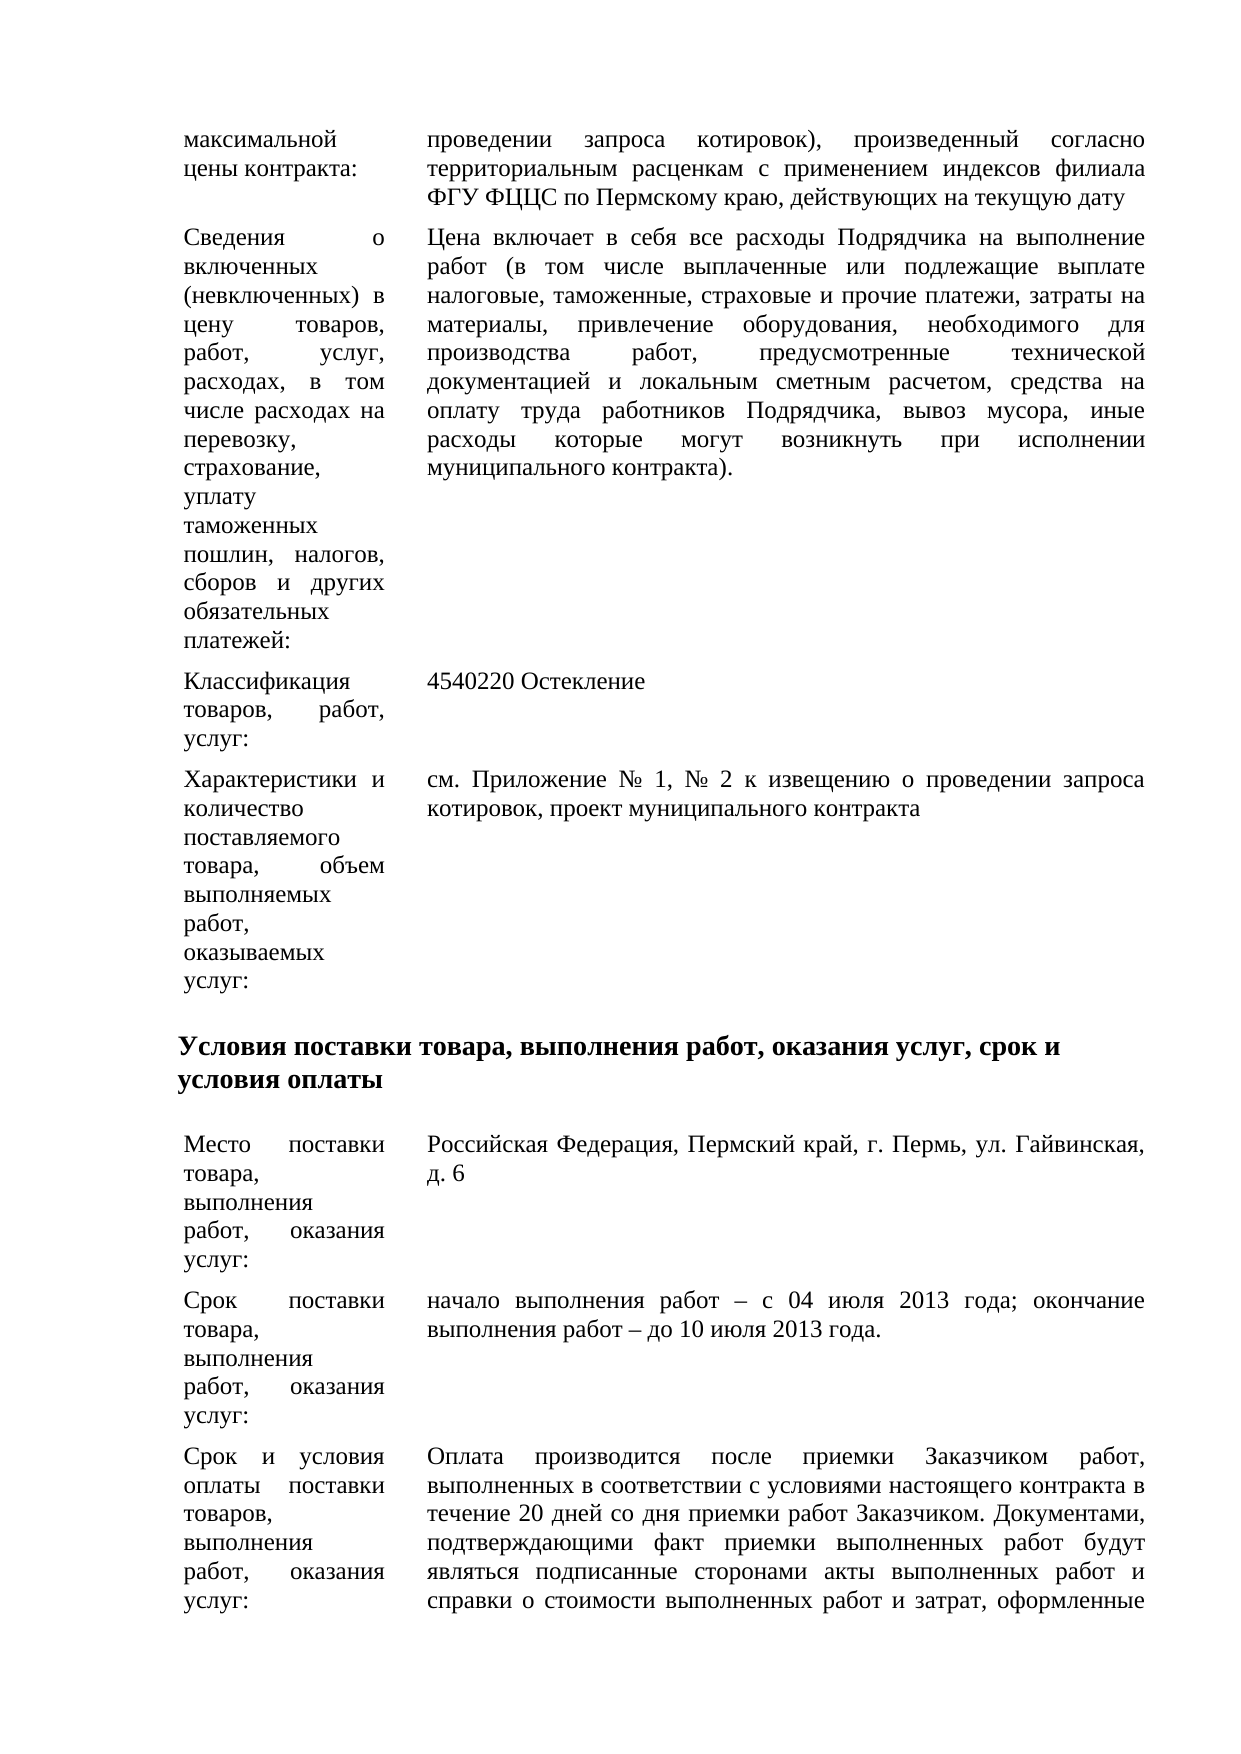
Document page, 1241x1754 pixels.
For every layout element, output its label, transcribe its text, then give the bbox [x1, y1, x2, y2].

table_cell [177, 1435, 421, 1619]
table_cell 4540220 Остекление [421, 660, 1152, 758]
table_cell Сведения о включенных (невключенных) в цену товаров, работ, услуг, расходах, в том числе расходах на перевозку, страхование, уплату таможенных пошлин, налогов, сборов и других обязательных платежей: [177, 216, 421, 660]
table_header Место поставки товара, выполнения работ, оказания услуг: [177, 1123, 421, 1279]
table_cell Цена включает в себя все расходы Подрядчика на выполнение работ (в том числе выплаченные или подлежащие выплате налоговые, таможенные, страховые и прочие платежи, затраты на материалы, привлечение оборудования, необходимого для производства работ, предусмотренные технической документацией и локальным сметным расчетом, средства на оплату труда работников Подрядчика, вывоз мусора, иные расходы которые могут возникнуть при исполнении муниципального контракта). [421, 216, 1152, 660]
table_cell Характеристики и количество поставляемого товара, объем выполняемых работ, оказываемых услуг: [177, 758, 421, 1000]
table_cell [421, 118, 1152, 216]
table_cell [421, 1435, 1152, 1619]
text Условия поставки товара, выполнения работ, оказания услуг, срок и условия оплаты [177, 1029, 1152, 1094]
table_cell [177, 118, 421, 216]
table_header Российская Федерация, Пермский край, г. Пермь, ул. Гайвинская, д. 6 [421, 1123, 1152, 1279]
table_cell Срок поставки товара, выполнения работ, оказания услуг: [177, 1279, 421, 1435]
table_cell начало выполнения работ – с 04 июля 2013 года; окончание выполнения работ – до 10 июля 2013 года. [421, 1279, 1152, 1435]
table_cell см. Приложение № 1, № 2 к извещению о проведении запроса котировок, проект муниципального контракта [421, 758, 1152, 1000]
table_cell Классификация товаров, работ, услуг: [177, 660, 421, 758]
